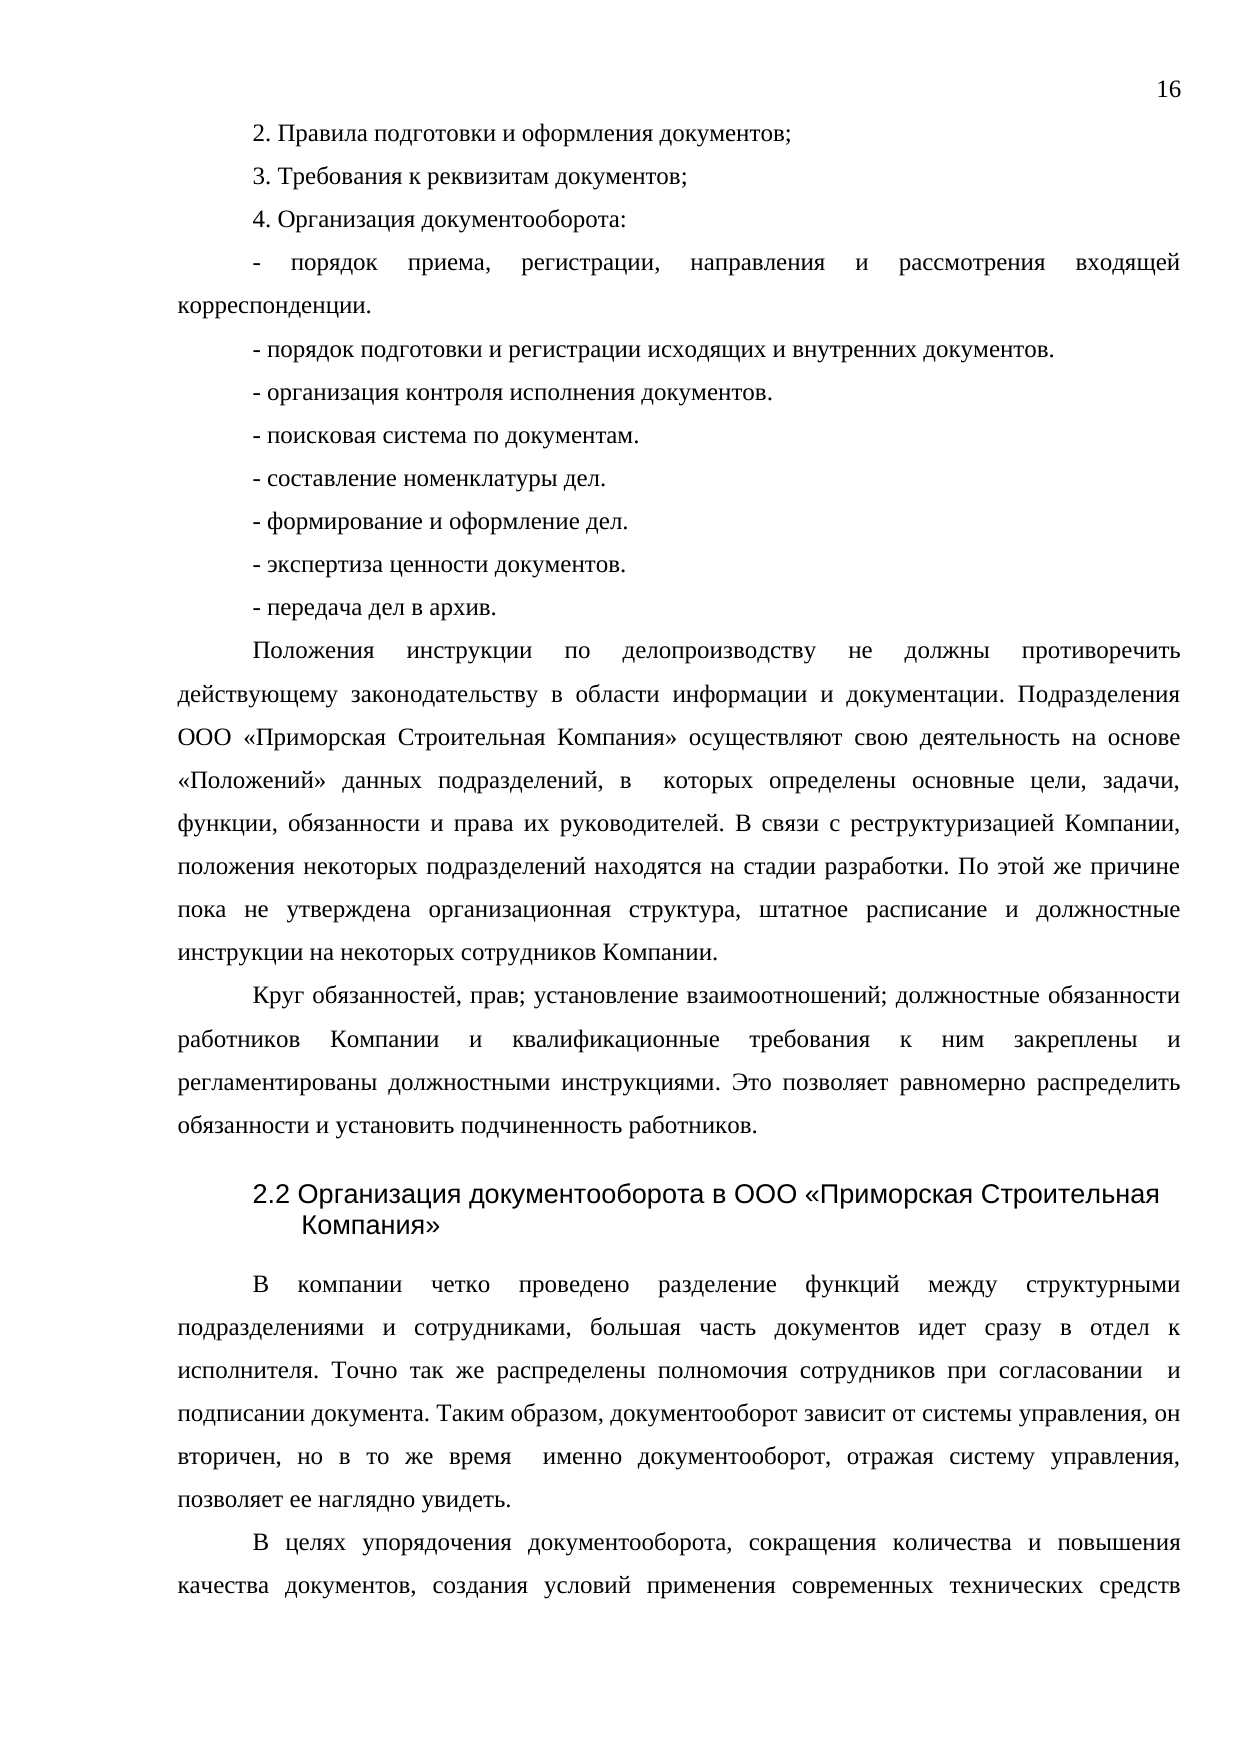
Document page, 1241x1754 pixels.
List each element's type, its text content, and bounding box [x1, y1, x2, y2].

text Компания» [177, 1209, 1181, 1241]
text - порядок подготовки и регистрации исходящих и внутренних документов. [177, 334, 1181, 362]
text - организация контроля исполнения документов. [177, 377, 1181, 406]
text Положения инструкции по делопроизводству не должны противоречить действующему законодательству в области информации и документации. Подразделения ООО «Приморская Строительная Компания» осуществляют свою деятельность на основе «Положений» данных подразделений, в которых определены основные цели, задачи, функции, обязанности и права их руководителей. В связи с реструктуризацией Компании, положения некоторых подразделений находятся на стадии разработки. По этой же причине пока не утверждена организационная структура, штатное расписание и должностные инструкции на некоторых сотрудников Компании. [177, 636, 1181, 966]
text 3. Требования к реквизитам документов; [177, 161, 1181, 190]
text - составление номенклатуры дел. [177, 463, 1181, 492]
text 4. Организация документооборота: [177, 204, 1181, 233]
text Круг обязанностей, прав; установление взаимоотношений; должностные обязанности работников Компании и квалификационные требования к ним закреплены и регламентированы должностными инструкциями. Это позволяет равномерно распределить обязанности и установить подчиненность работников. [177, 981, 1181, 1139]
text 2. Правила подготовки и оформления документов; [177, 118, 1181, 147]
text В компании четко проведено разделение функций между структурными подразделениями и сотрудниками, большая часть документов идет сразу в отдел к исполнителя. Точно так же распределены полномочия сотрудников при согласовании и подписании документа. Таким образом, документооборот зависит от системы управления, он вторичен, но в то же время именно документооборот, отражая систему управления, позволяет ее наглядно увидеть. [177, 1269, 1181, 1513]
text 2.2 Организация документооборота в ООО «Приморская Строительная [177, 1178, 1181, 1209]
text - порядок приема, регистрации, направления и рассмотрения входящей корреспонденции. [177, 247, 1181, 319]
text - передача дел в архив. [177, 592, 1181, 621]
text - экспертиза ценности документов. [177, 549, 1181, 578]
text - поисковая система по документам. [177, 420, 1181, 449]
text - формирование и оформление дел. [177, 506, 1181, 535]
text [177, 1527, 1181, 1599]
